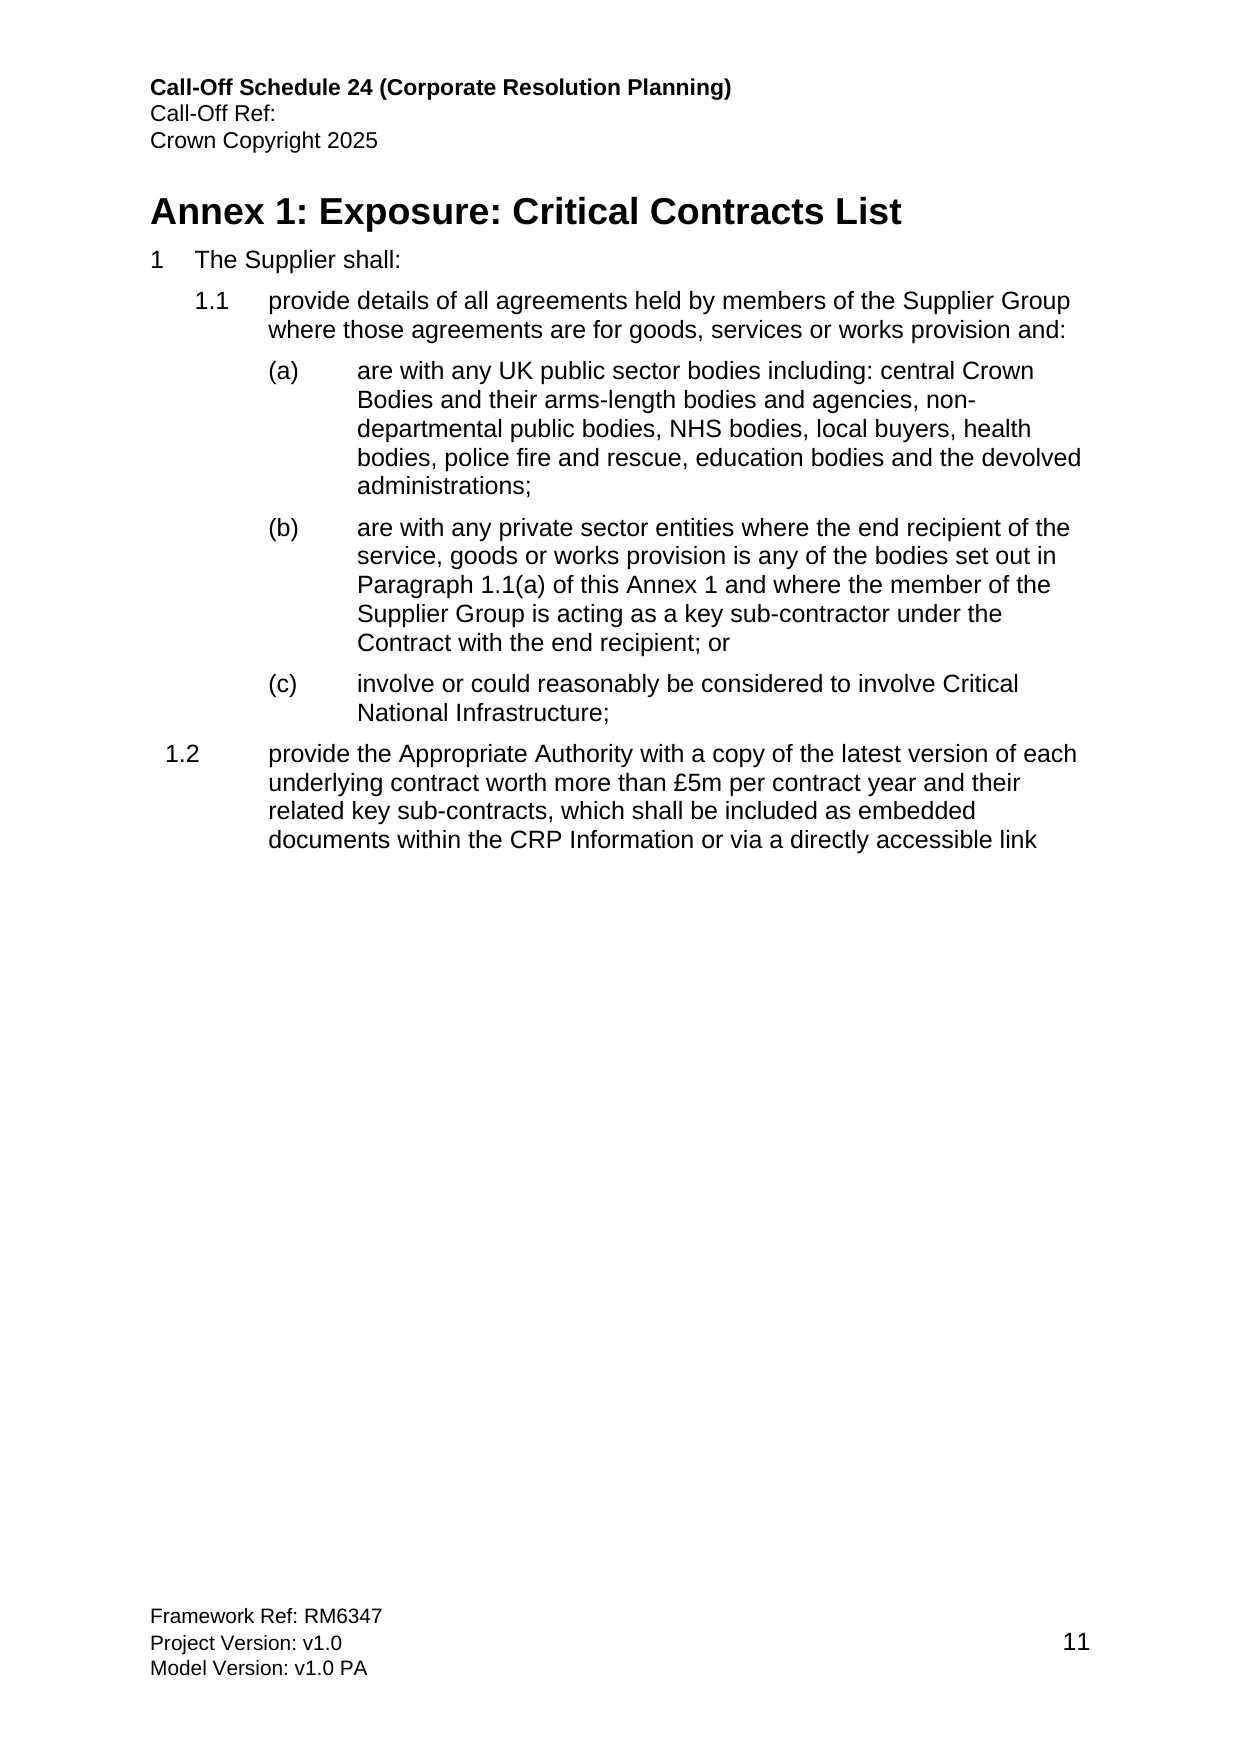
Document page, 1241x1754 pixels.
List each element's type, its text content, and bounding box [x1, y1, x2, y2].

list provide the Appropriate Authority with a copy of the latest version of each underlying contract worth more than £5m per contract year and their related key sub-contracts, which shall be included as embedded documents within the CRP Information or via a directly accessible link [165, 739, 1090, 854]
text Annex 1: Exposure: Critical Contracts List [150, 189, 1090, 232]
list are with any UK public sector bodies including: central Crown Bodies and their arms-length bodies and agencies, non-departmental public bodies, NHS bodies, local buyers, health bodies, police fire and rescue, education bodies and the devolved administrations; [268, 356, 1090, 500]
list provide details of all agreements held by members of the Supplier Group where those agreements are for goods, services or works provision and: [194, 286, 1090, 344]
list The Supplier shall: [150, 245, 1090, 274]
list involve or could reasonably be considered to involve Critical National Infrastructure; [268, 669, 1090, 726]
list are with any private sector entities where the end recipient of the service, goods or works provision is any of the bodies set out in Paragraph 1.1(a) of this Annex 1 and where the member of the Supplier Group is acting as a key sub-contractor under the Contract with the end recipient; or [268, 512, 1090, 656]
